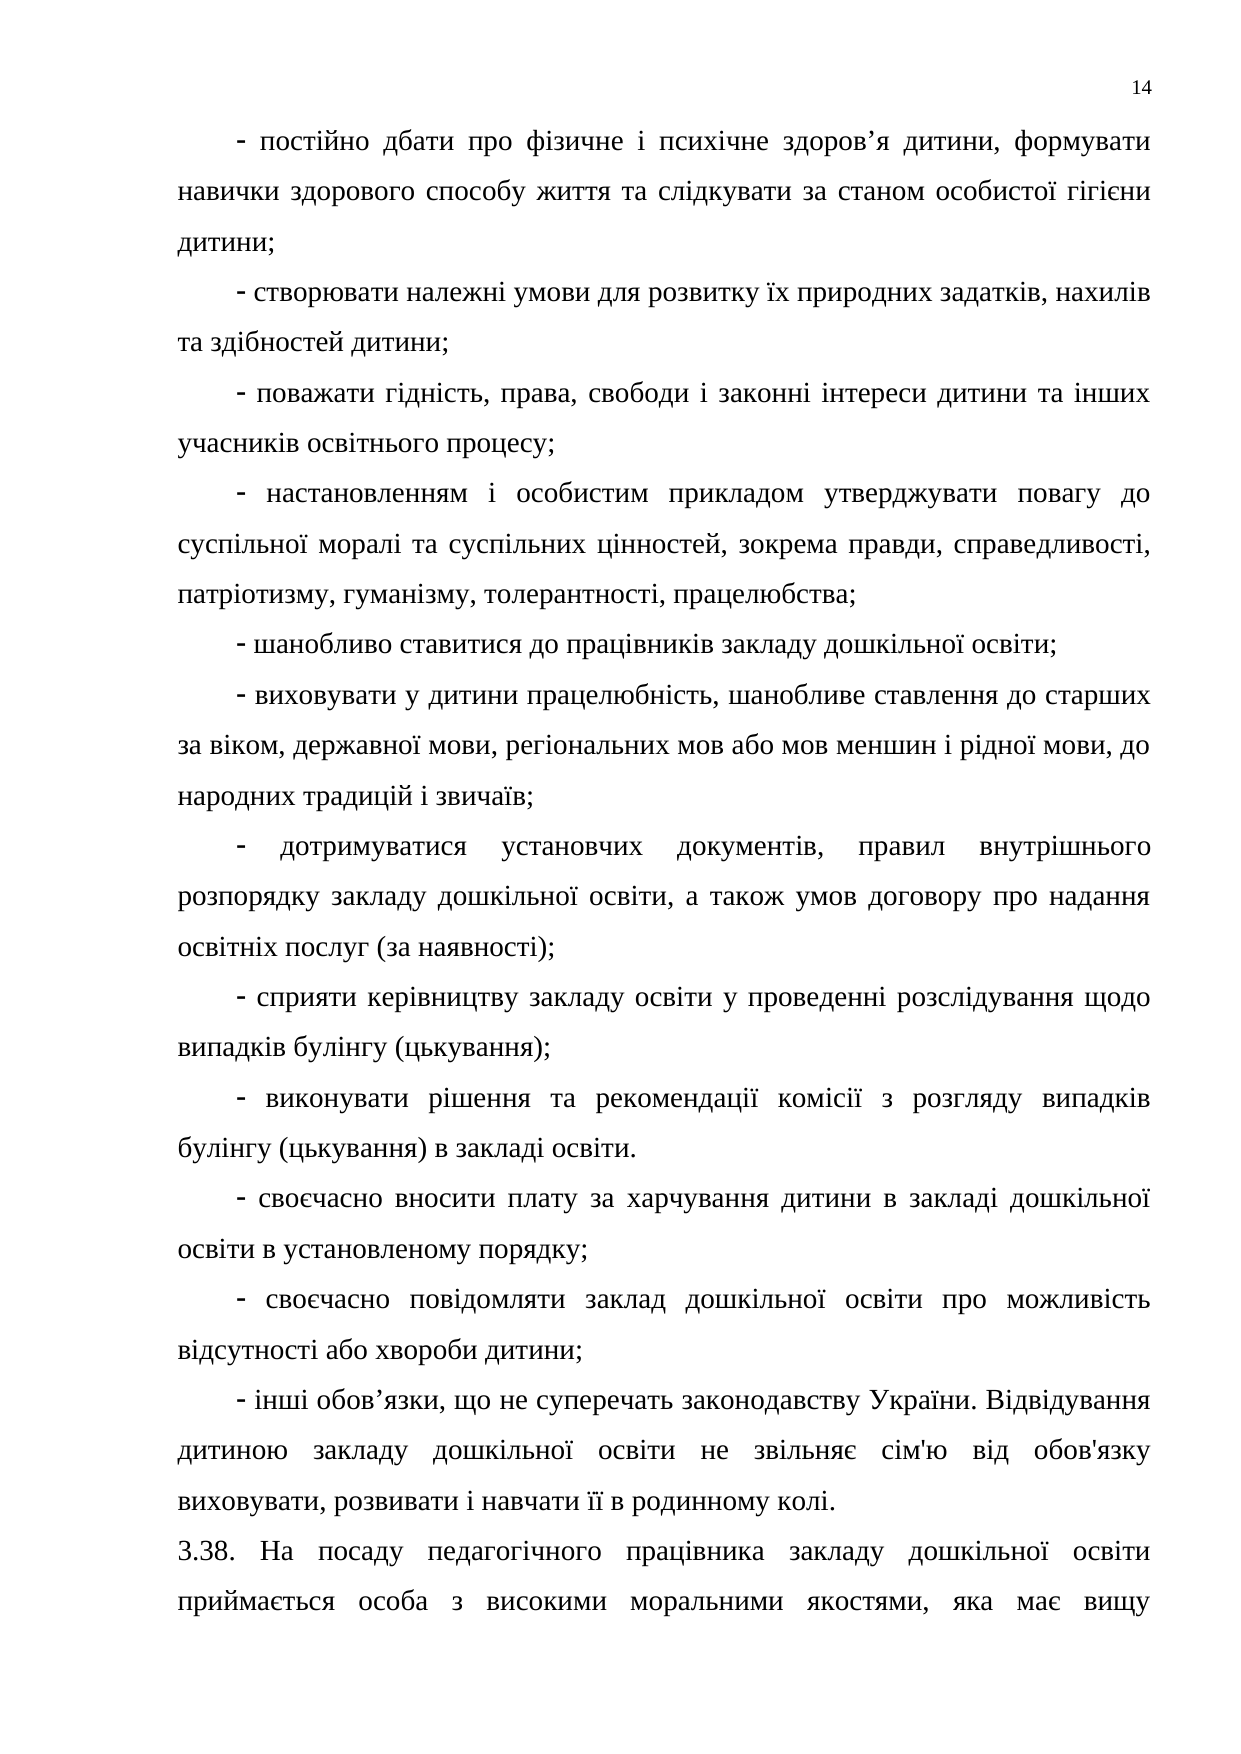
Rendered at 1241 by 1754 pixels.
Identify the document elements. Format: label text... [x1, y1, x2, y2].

text виконувати рішення та рекомендації комісії з розгляду випадків булінгу (цькування) в закладі освіти. [177, 1080, 1152, 1164]
text сприяти керівництву закладу освіти у проведенні розслідування щодо випадків булінгу (цькування); [177, 979, 1152, 1063]
text своєчасно повідомляти заклад дошкільної освіти про можливість відсутності або хвороби дитини; [177, 1281, 1152, 1365]
text дотримуватися установчих документів, правил внутрішнього розпорядку закладу дошкільної освіти, а також умов договору про надання освітніх послуг (за наявності); [177, 828, 1152, 962]
text інші обов’язки, що не суперечать законодавству України. Відвідування дитиною закладу дошкільної освіти не звільняє сім'ю від обов'язку виховувати, розвивати і навчати її в родинному колі. [177, 1382, 1152, 1516]
text виховувати у дитини працелюбність, шанобливе ставлення до старших за віком, державної мови, регіональних мов або мов меншин і рідної мови, до народних традицій і звичаїв; [177, 677, 1152, 811]
text своєчасно вносити плату за харчування дитини в закладі дошкільної освіти в установленому порядку; [177, 1181, 1152, 1264]
text настановленням і особистим прикладом утверджувати повагу до суспільної моралі та суспільних цінностей, зокрема правди, справедливості, патріотизму, гуманізму, толерантності, працелюбства; [177, 476, 1152, 610]
text поважати гідність, права, свободи і законні інтереси дитини та інших учасників освітнього процесу; [177, 375, 1152, 459]
text створювати належні умови для розвитку їх природних задатків, нахилів та здібностей дитини; [177, 274, 1152, 358]
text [177, 1533, 1152, 1617]
text постійно дбати про фізичне і психічне здоров’я дитини, формувати навички здорового способу життя та слідкувати за станом особистої гігієни дитини; [177, 123, 1152, 257]
text шанобливо ставитися до працівників закладу дошкільної освіти; [177, 627, 1152, 660]
